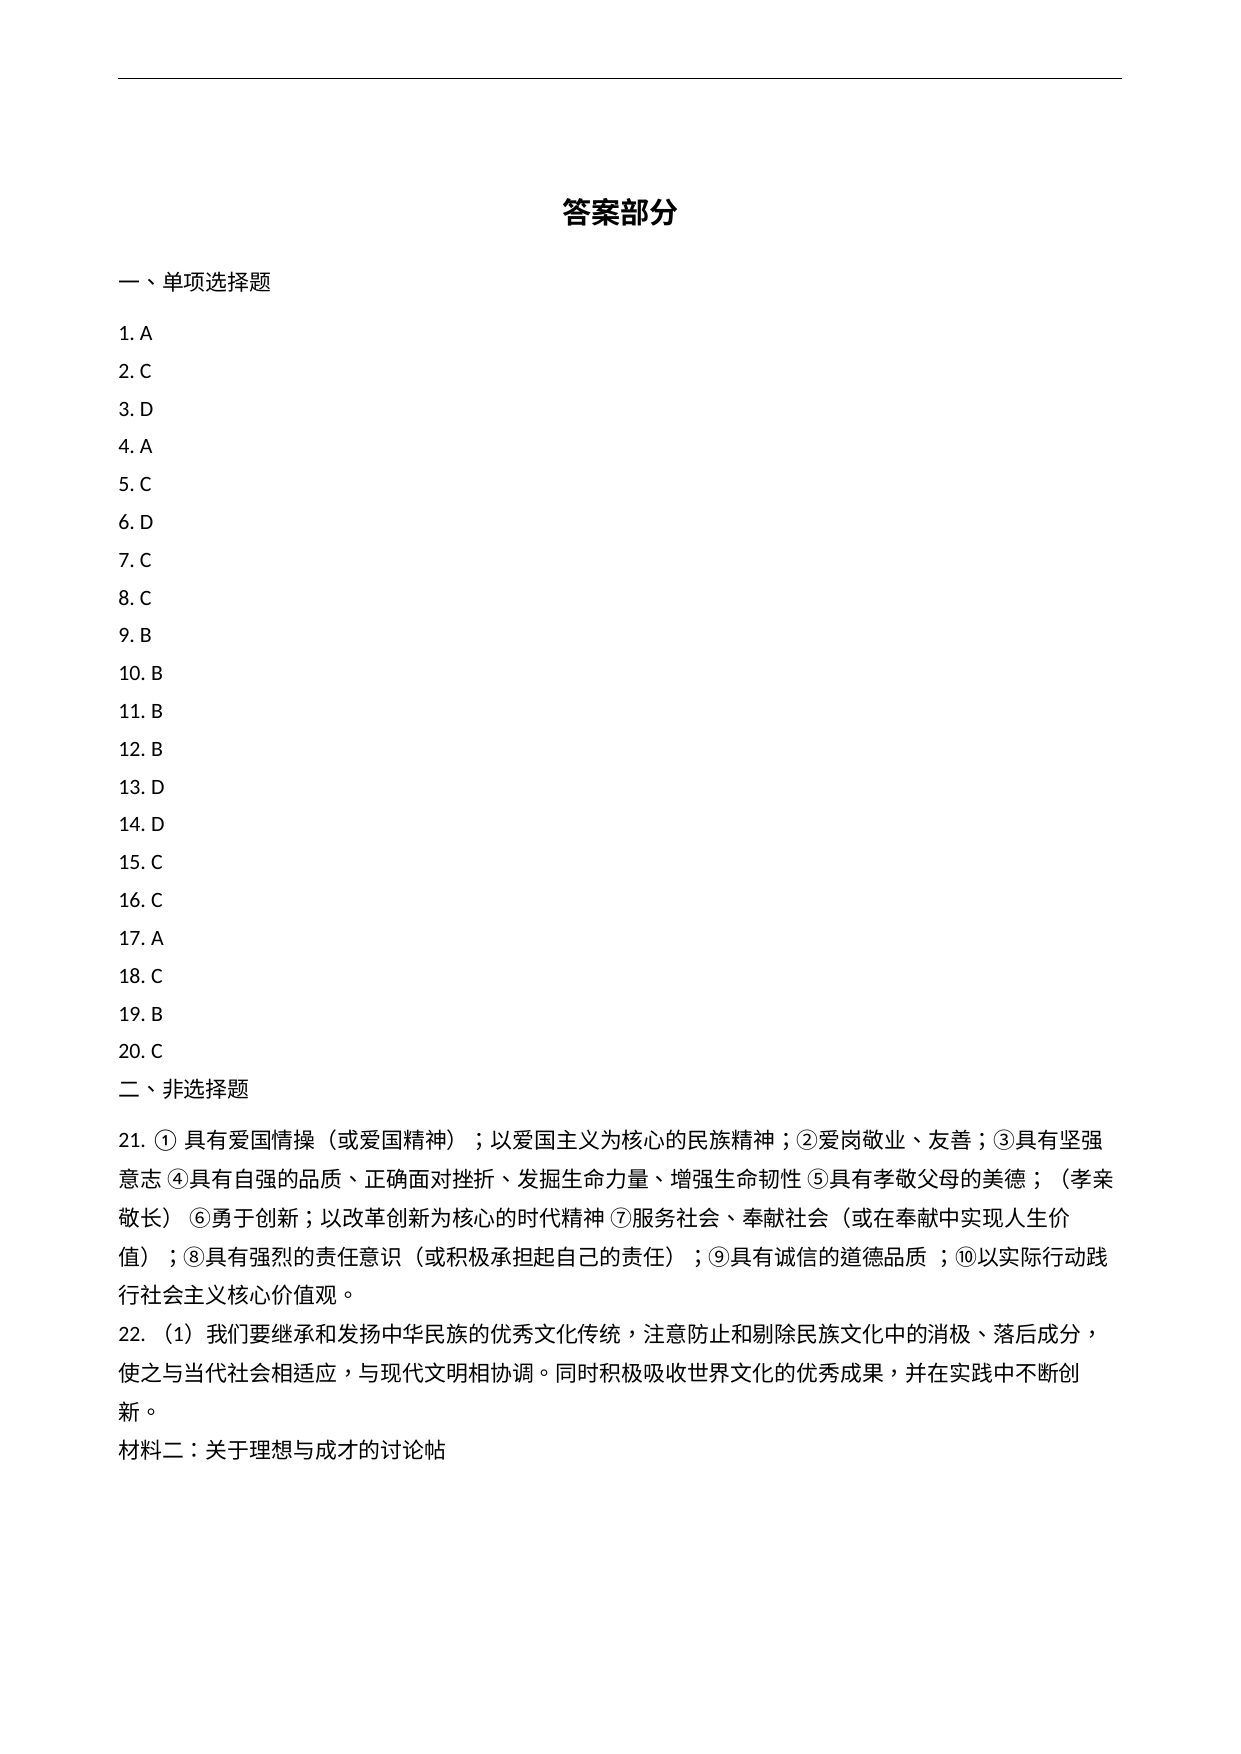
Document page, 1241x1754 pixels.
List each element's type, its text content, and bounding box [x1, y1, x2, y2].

text 9. B [118, 619, 1122, 651]
text 12. B [118, 732, 1122, 764]
text 19. B [118, 997, 1122, 1029]
text 18. C [118, 959, 1122, 991]
text 1. A [118, 316, 1122, 349]
text 15. C [118, 846, 1122, 878]
text 4. A [118, 429, 1122, 462]
text 一、单项选择题 [118, 265, 1122, 298]
text 20. C [118, 1034, 1122, 1067]
text 21. ①具有爱国情操（或爱国精神）；以爱国主义为核心的民族精神；②爱岗敬业、友善；③具有坚强意志 ④具有自强的品质、正确面对挫折、发掘生命力量、增强生命韧性 ⑤具有孝敬父母的美德；（孝亲敬长） ⑥勇于创新；以改革创新为核心的时代精神 ⑦服务社会、奉献社会（或在奉献中实现人生价值）；⑧具有强烈的责任意识（或积极承担起自己的责任）；⑨具有诚信的道德品质 ；⑩以实际行动践行社会主义核心价值观。 [118, 1123, 1122, 1312]
text 17. A [118, 921, 1122, 954]
text 14. D [118, 808, 1122, 840]
text 3. D [118, 392, 1122, 424]
text 7. C [118, 543, 1122, 576]
text 二、非选择题 [118, 1072, 1122, 1105]
text 16. C [118, 883, 1122, 916]
text 答案部分 [118, 180, 1122, 245]
text 8. C [118, 581, 1122, 613]
text 6. D [118, 505, 1122, 538]
text 13. D [118, 770, 1122, 802]
text 5. C [118, 467, 1122, 500]
text 材料二：关于理想与成才的讨论帖 [118, 1434, 1122, 1466]
text 22. （1）我们要继承和发扬中华民族的优秀文化传统，注意防止和剔除民族文化中的消极、落后成分，使之与当代社会相适应，与现代文明相协调。同时积极吸收世界文化的优秀成果，并在实践中不断创新。 [118, 1318, 1122, 1428]
text 2. C [118, 354, 1122, 386]
text 10. B [118, 656, 1122, 689]
text 11. B [118, 694, 1122, 727]
